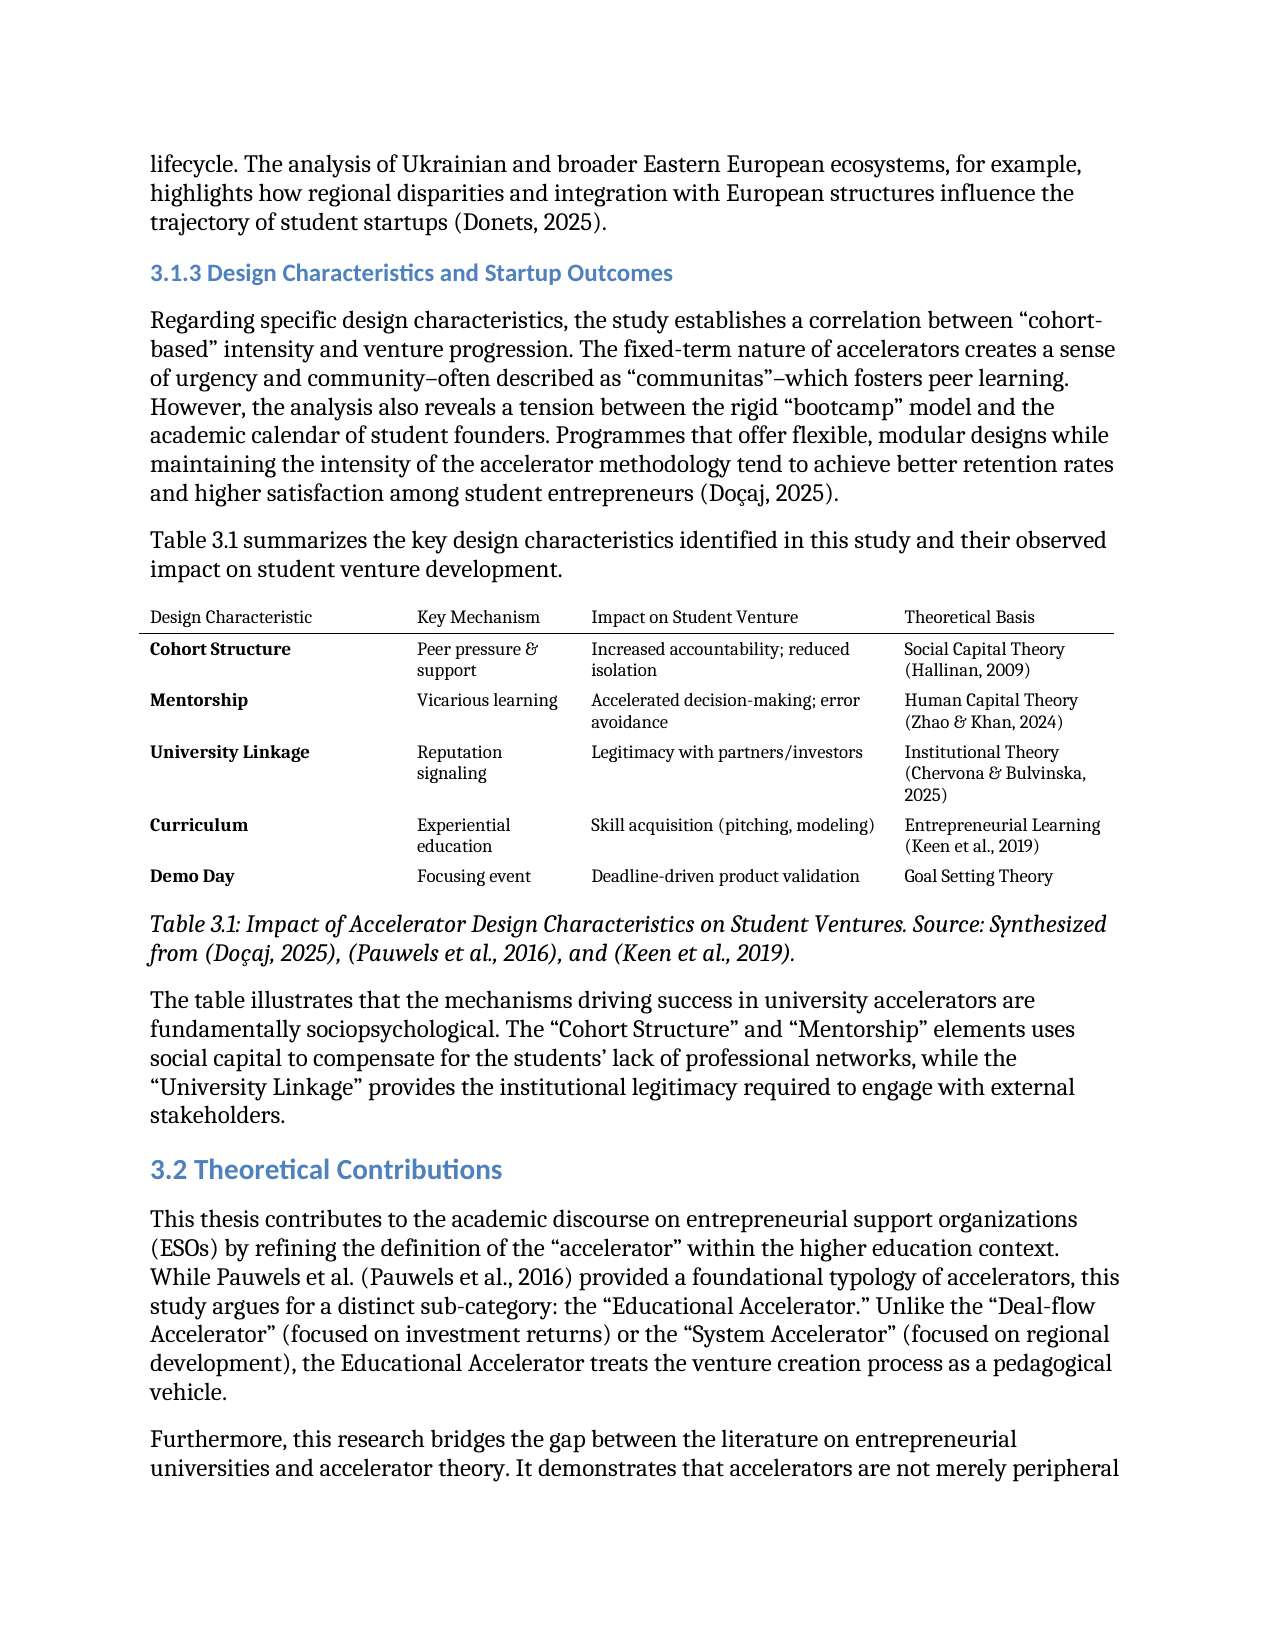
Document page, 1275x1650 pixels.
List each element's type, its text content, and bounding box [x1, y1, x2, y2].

text The table illustrates that the mechanisms driving success in university accelerators are fundamentally sociopsychological. The “Cohort Structure” and “Mentorship” elements uses social capital to compensate for the students’ lack of professional networks, while the “University Linkage” provides the institutional legitimacy required to engage with external stakeholders. [150, 986, 1125, 1130]
table_header Key Mechanism [406, 603, 580, 632]
text Table 3.1: Impact of Accelerator Design Characteristics on Student Ventures. Source: Synthesized from (Doçaj, 2025), (Pauwels et al., 2016), and (Keen et al., 2019). [150, 910, 1125, 968]
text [150, 1425, 1125, 1483]
table_cell Focusing event [406, 861, 580, 891]
text This thesis contributes to the academic discourse on entrepreneurial support organizations (ESOs) by refining the definition of the “accelerator” within the higher education context. While Pauwels et al. (Pauwels et al., 2016) provided a foundational typology of accelerators, this study argues for a distinct sub-category: the “Educational Accelerator.” Unlike the “Deal-flow Accelerator” (focused on investment returns) or the “System Accelerator” (focused on regional development), the Educational Accelerator treats the venture creation process as a pedagogical vehicle. [150, 1205, 1125, 1407]
table_cell Reputation signaling [406, 737, 580, 810]
table_cell Human Capital Theory (Zhao & Khan, 2024) [893, 686, 1114, 737]
table_cell Entrepreneurial Learning (Keen et al., 2019) [893, 810, 1114, 861]
table_cell Legitimacy with partners/investors [580, 737, 893, 810]
table_cell Demo Day [139, 861, 406, 891]
table_cell Curriculum [139, 810, 406, 861]
table_header Design Characteristic [139, 603, 406, 632]
table_cell Increased accountability; reduced isolation [580, 634, 893, 686]
table_cell Peer pressure & support [406, 634, 580, 686]
table_cell Deadline-driven product validation [580, 861, 893, 891]
table_header Impact on Student Venture [580, 603, 893, 632]
table_cell Social Capital Theory (Hallinan, 2009) [893, 634, 1114, 686]
table_cell Cohort Structure [139, 634, 406, 686]
table_cell Vicarious learning [406, 686, 580, 737]
table_cell Experiential education [406, 810, 580, 861]
table_cell Goal Setting Theory [893, 861, 1114, 891]
table_cell Accelerated decision-making; error avoidance [580, 686, 893, 737]
table_header Theoretical Basis [893, 603, 1114, 632]
text Table 3.1 summarizes the key design characteristics identified in this study and their observed impact on student venture development. [150, 526, 1125, 584]
table_cell Institutional Theory (Chervona & Bulvinska, 2025) [893, 737, 1114, 810]
text Regarding specific design characteristics, the study establishes a correlation between “cohort-based” intensity and venture progression. The fixed-term nature of accelerators creates a sense of urgency and community–often described as “communitas”–which fosters peer learning. However, the analysis also reveals a tension between the rigid “bootcamp” model and the academic calendar of student founders. Programmes that offer flexible, modular designs while maintaining the intensity of the accelerator methodology tend to achieve better retention rates and higher satisfaction among student entrepreneurs (Doçaj, 2025). [150, 306, 1125, 508]
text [150, 150, 1125, 236]
subtitle 3.2 Theoretical Contributions [150, 1151, 1125, 1187]
table_cell Skill acquisition (pitching, modeling) [580, 810, 893, 861]
table_cell University Linkage [139, 737, 406, 810]
table_cell Mentorship [139, 686, 406, 737]
subtitle 3.1.3 Design Characteristics and Startup Outcomes [150, 257, 1125, 288]
